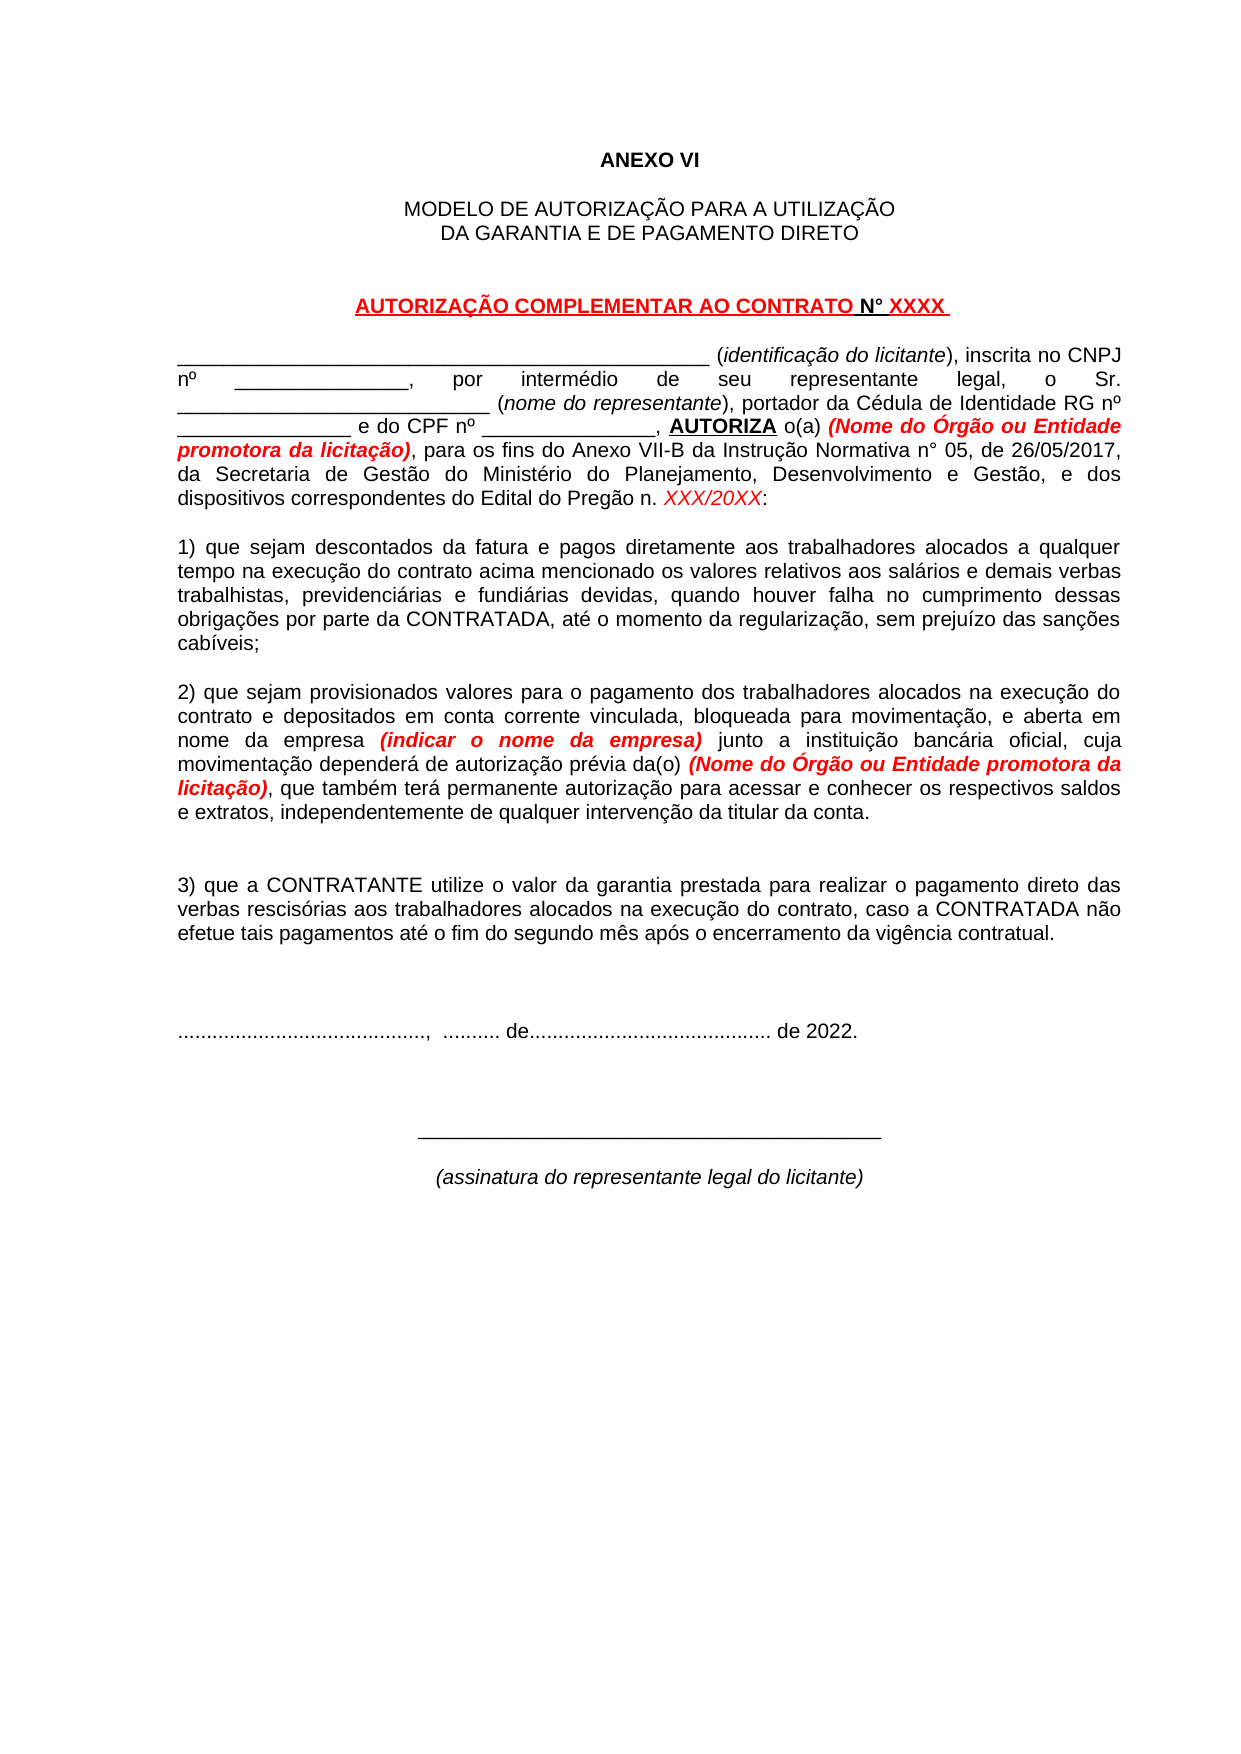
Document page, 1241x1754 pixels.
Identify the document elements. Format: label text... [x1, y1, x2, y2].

text ANEXO VI [177, 148, 1122, 172]
text DA GARANTIA E DE PAGAMENTO DIRETO [177, 221, 1122, 244]
text (assinatura do representante legal do licitante) [177, 1165, 1122, 1189]
text ________________________________________ [177, 1116, 1122, 1140]
text AUTORIZAÇÃO COMPLEMENTAR AO CONTRATO N° XXXX [177, 293, 1122, 317]
text ..........................................., .......... de.......................................... de 2022. [177, 1018, 1122, 1042]
text 1) que sejam descontados da fatura e pagos diretamente aos trabalhadores alocados a qualquer tempo na execução do contrato acima mencionado os valores relativos aos salários e demais verbas trabalhistas, previdenciárias e fundiárias devidas, quando houver falha no cumprimento dessas obrigações por parte da CONTRATADA, até o momento da regularização, sem prejuízo das sanções cabíveis; [177, 535, 1122, 655]
text ______________________________________________ (identificação do licitante), inscrita no CNPJ nº _______________, por intermédio de seu representante legal, o Sr. ___________________________ (nome do representante), portador da Cédula de Identidade RG nº _______________ e do CPF nº _______________, AUTORIZA o(a) (Nome do Órgão ou Entidade promotora da licitação), para os fins do Anexo VII-B da Instrução Normativa n° 05, de 26/05/2017, da Secretaria de Gestão do Ministério do Planejamento, Desenvolvimento e Gestão, e dos dispositivos correspondentes do Edital do Pregão n. XXX/20XX: [177, 342, 1122, 510]
text 3) que a CONTRATANTE utilize o valor da garantia prestada para realizar o pagamento direto das verbas rescisórias aos trabalhadores alocados na execução do contrato, caso a CONTRATADA não efetue tais pagamentos até o fim do segundo mês após o encerramento da vigência contratual. [177, 873, 1122, 944]
text MODELO DE AUTORIZAÇÃO PARA A UTILIZAÇÃO [177, 197, 1122, 221]
text 2) que sejam provisionados valores para o pagamento dos trabalhadores alocados na execução do contrato e depositados em conta corrente vinculada, bloqueada para movimentação, e aberta em nome da empresa (indicar o nome da empresa) junto a instituição bancária oficial, cuja movimentação dependerá de autorização prévia da(o) (Nome do Órgão ou Entidade promotora da licitação), que também terá permanente autorização para acessar e conhecer os respectivos saldos e extratos, independentemente de qualquer intervenção da titular da conta. [177, 680, 1122, 824]
